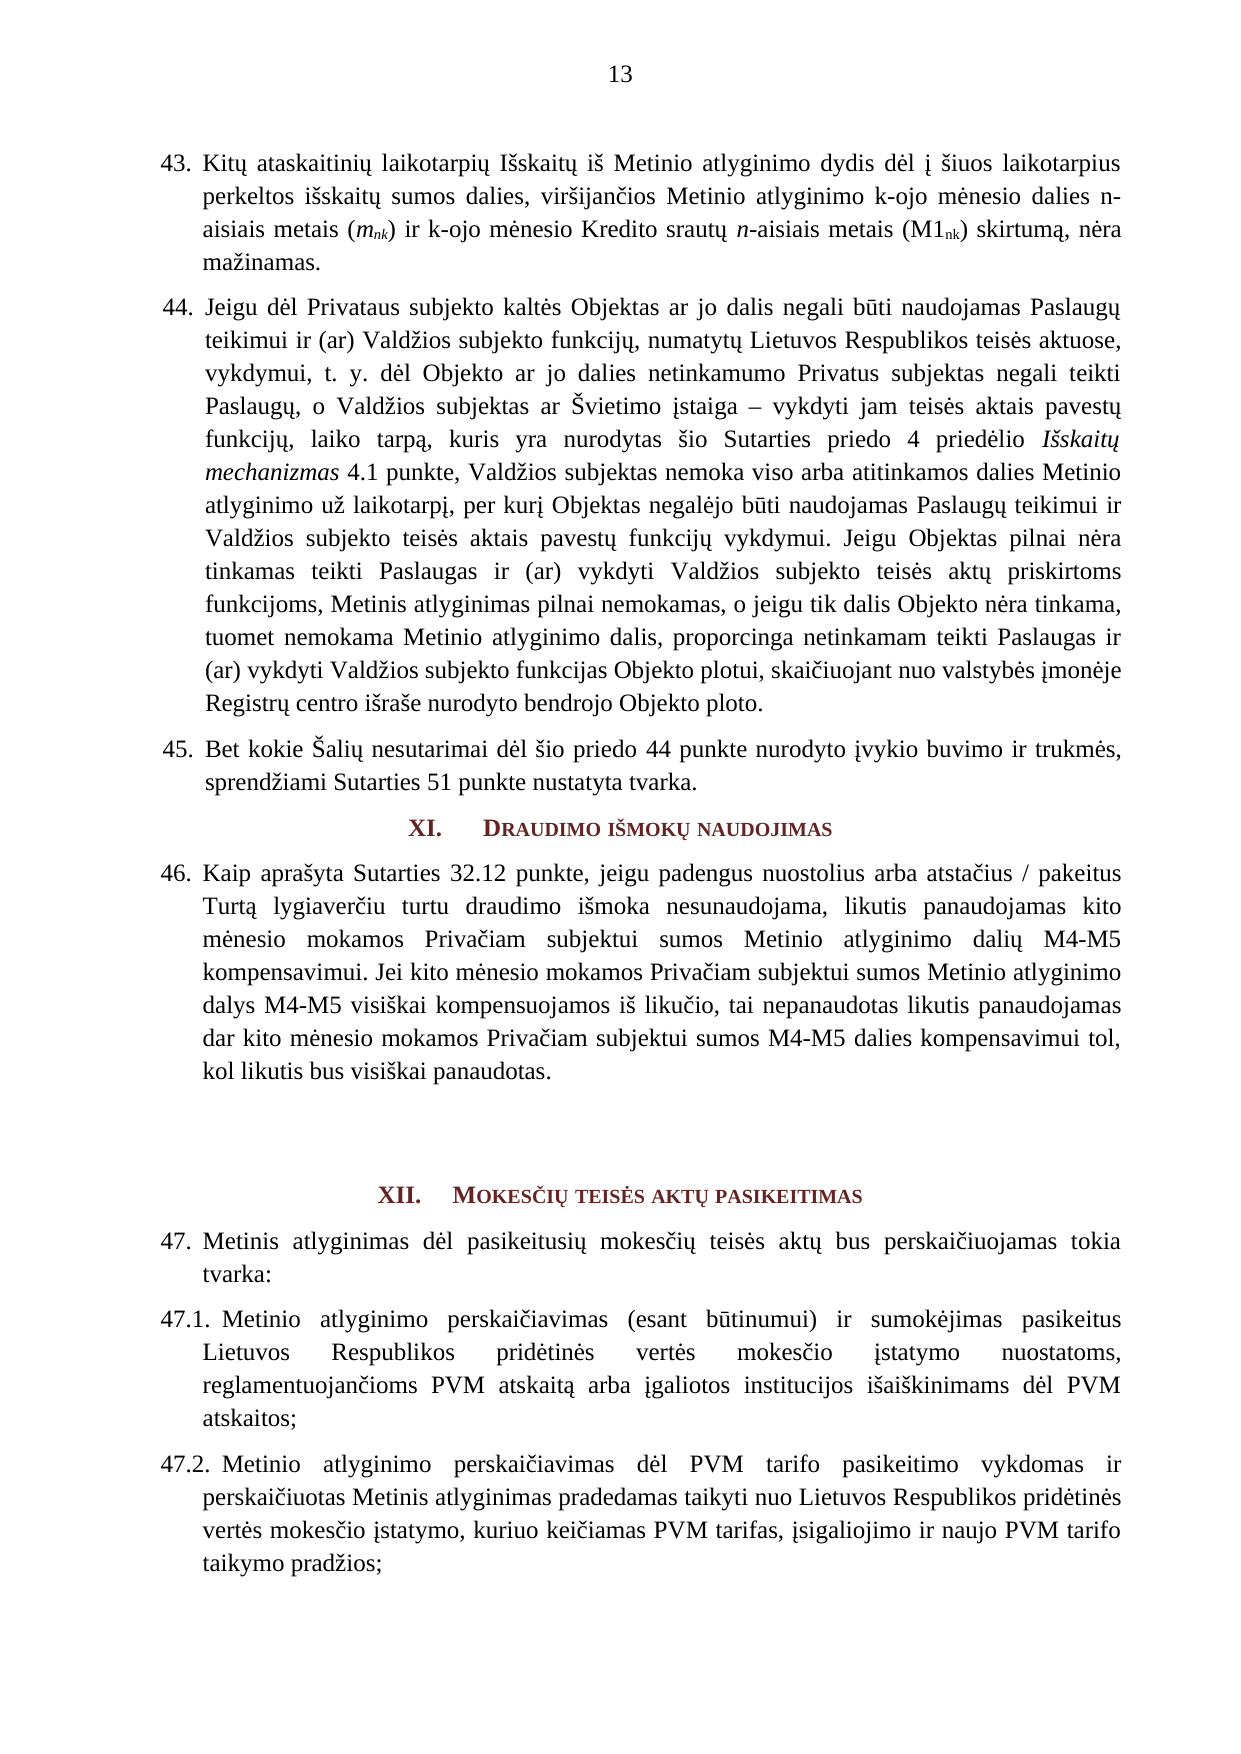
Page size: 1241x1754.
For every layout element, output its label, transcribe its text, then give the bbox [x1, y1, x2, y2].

list Kaip aprašyta Sutarties 32.12 punkte, jeigu padengus nuostolius arba atstačius / pakeitus Turtą lygiaverčiu turtu draudimo išmoka nesunaudojama, likutis panaudojamas kito mėnesio mokamos Privačiam subjektui sumos Metinio atlyginimo dalių M4-M5 kompensavimui. Jei kito mėnesio mokamos Privačiam subjektui sumos Metinio atlyginimo dalys M4-M5 visiškai kompensuojamos iš likučio, tai nepanaudotas likutis panaudojamas dar kito mėnesio mokamos Privačiam subjektui sumos M4-M5 dalies kompensavimui tol, kol likutis bus visiškai panaudotas. [160, 858, 1122, 1085]
list Jeigu dėl Privataus subjekto kaltės Objektas ar jo dalis negali būti naudojamas Paslaugų teikimui ir (ar) Valdžios subjekto funkcijų, numatytų Lietuvos Respublikos teisės aktuose, vykdymui, t. y. dėl Objekto ar jo dalies netinkamumo Privatus subjektas negali teikti Paslaugų, o Valdžios subjektas ar Švietimo įstaiga – vykdyti jam teisės aktais pavestų funkcijų, laiko tarpą, kuris yra nurodytas šio Sutarties priedo 4 priedėlio Išskaitų mechanizmas 4.1 punkte, Valdžios subjektas nemoka viso arba atitinkamos dalies Metinio atlyginimo už laikotarpį, per kurį Objektas negalėjo būti naudojamas Paslaugų teikimui ir Valdžios subjekto teisės aktais pavestų funkcijų vykdymui. Jeigu Objektas pilnai nėra tinkamas teikti Paslaugas ir (ar) vykdyti Valdžios subjekto teisės aktų priskirtoms funkcijoms, Metinis atlyginimas pilnai nemokamas, o jeigu tik dalis Objekto nėra tinkama, tuomet nemokama Metinio atlyginimo dalis, proporcinga netinkamam teikti Paslaugas ir (ar) vykdyti Valdžios subjekto funkcijas Objekto plotui, skaičiuojant nuo valstybės įmonėje Registrų centro išraše nurodyto bendrojo Objekto ploto. [162, 292, 1122, 717]
list Metinio atlyginimo perskaičiavimas (esant būtinumui) ir sumokėjimas pasikeitus Lietuvos Respublikos pridėtinės vertės mokesčio įstatymo nuostatoms, reglamentuojančioms PVM atskaitą arba įgaliotos institucijos išaiškinimams dėl PVM atskaitos; [160, 1304, 1122, 1432]
list Kitų ataskaitinių laikotarpių Išskaitų iš Metinio atlyginimo dydis dėl į šiuos laikotarpius perkeltos išskaitų sumos dalies, viršijančios Metinio atlyginimo k-ojo mėnesio dalies n-aisiais metais (mnk) ir k-ojo mėnesio Kredito srautų n-aisiais metais (M1nk) skirtumą, nėra mažinamas. [160, 148, 1122, 276]
list Bet kokie Šalių nesutarimai dėl šio priedo 44 punkte nurodyto įvykio buvimo ir trukmės, sprendžiami Sutarties 51 punkte nustatyta tvarka. [162, 734, 1122, 796]
list Metinis atlyginimas dėl pasikeitusių mokesčių teisės aktų bus perskaičiuojamas tokia tvarka: [160, 1226, 1122, 1288]
list Metinio atlyginimo perskaičiavimas dėl PVM tarifo pasikeitimo vykdomas ir perskaičiuotas Metinis atlyginimas pradedamas taikyti nuo Lietuvos Respublikos pridėtinės vertės mokesčio įstatymo, kuriuo keičiamas PVM tarifas, įsigaliojimo ir naujo PVM tarifo taikymo pradžios; [160, 1449, 1122, 1577]
list Mokesčių teisės aktų pasikeitimas [118, 1180, 1122, 1209]
list Draudimo išmokų naudojimas [118, 813, 1122, 841]
